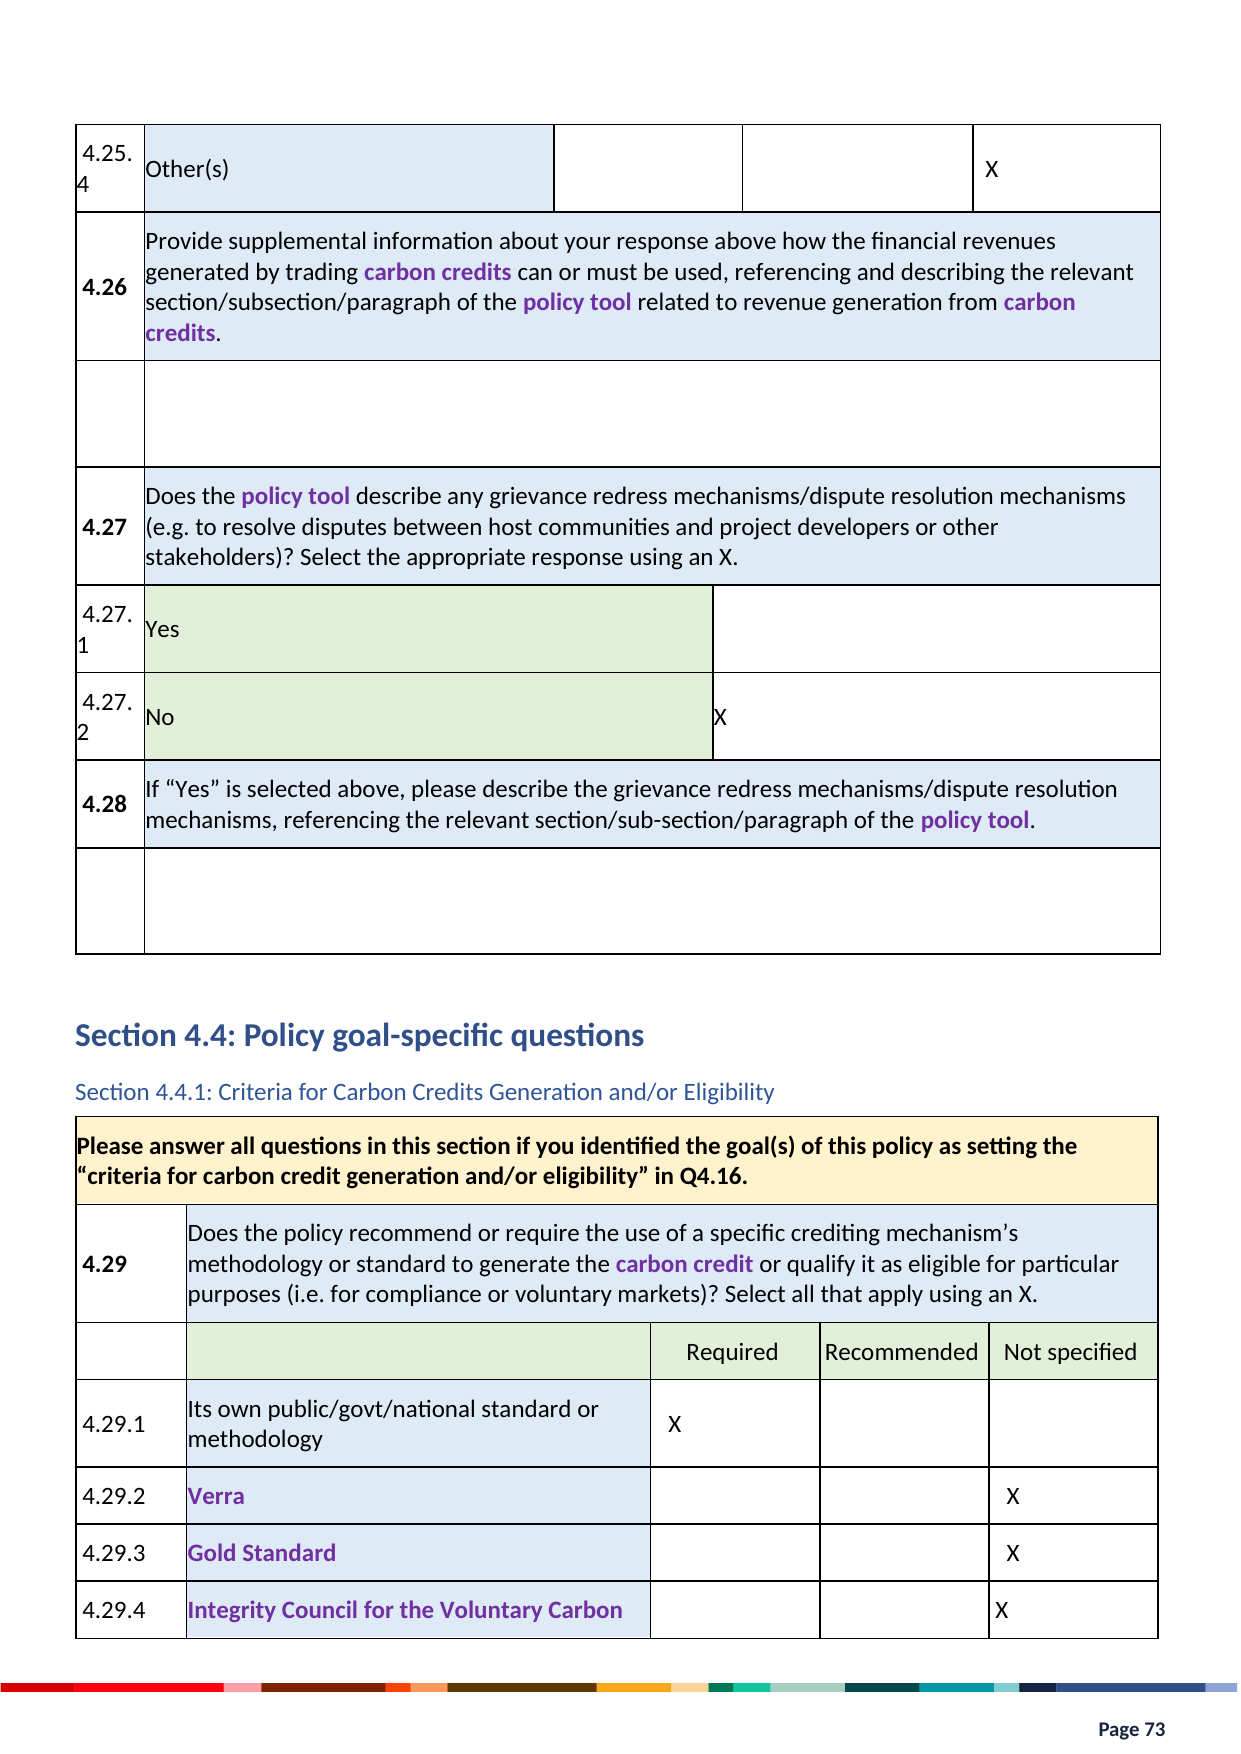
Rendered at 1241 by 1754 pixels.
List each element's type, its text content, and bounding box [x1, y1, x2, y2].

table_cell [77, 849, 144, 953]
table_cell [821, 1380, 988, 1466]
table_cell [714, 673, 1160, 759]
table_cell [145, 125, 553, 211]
subtitle Section 4.4.1: Criteria for Carbon Credits Generation and/or Eligibility [75, 1072, 1165, 1107]
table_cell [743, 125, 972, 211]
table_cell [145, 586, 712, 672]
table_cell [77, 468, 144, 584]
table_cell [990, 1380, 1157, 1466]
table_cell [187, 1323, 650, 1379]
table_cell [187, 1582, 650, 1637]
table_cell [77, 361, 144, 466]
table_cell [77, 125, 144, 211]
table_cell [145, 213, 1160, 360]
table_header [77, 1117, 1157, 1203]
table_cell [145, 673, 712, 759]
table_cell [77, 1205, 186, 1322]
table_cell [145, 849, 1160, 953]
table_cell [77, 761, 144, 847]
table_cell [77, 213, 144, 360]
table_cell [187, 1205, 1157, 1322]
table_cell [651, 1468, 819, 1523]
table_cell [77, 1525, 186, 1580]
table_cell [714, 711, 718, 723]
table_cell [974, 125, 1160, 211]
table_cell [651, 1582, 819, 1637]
picture [0, 1683, 1236, 1692]
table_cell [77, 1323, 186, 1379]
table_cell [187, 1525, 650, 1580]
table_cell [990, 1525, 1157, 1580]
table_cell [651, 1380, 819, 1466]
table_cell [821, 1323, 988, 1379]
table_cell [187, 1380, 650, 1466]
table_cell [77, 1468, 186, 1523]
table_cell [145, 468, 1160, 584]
subtitle Section 4.4: Policy goal-specific questions [75, 1014, 1165, 1055]
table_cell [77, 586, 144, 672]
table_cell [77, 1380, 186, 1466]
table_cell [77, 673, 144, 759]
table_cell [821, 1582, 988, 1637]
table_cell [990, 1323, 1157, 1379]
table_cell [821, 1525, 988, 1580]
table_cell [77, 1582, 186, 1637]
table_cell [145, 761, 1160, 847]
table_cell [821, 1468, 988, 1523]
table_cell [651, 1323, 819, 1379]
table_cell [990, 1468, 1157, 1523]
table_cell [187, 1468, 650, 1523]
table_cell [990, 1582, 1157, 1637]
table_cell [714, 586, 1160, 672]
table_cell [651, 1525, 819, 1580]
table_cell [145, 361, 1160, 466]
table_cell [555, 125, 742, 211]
